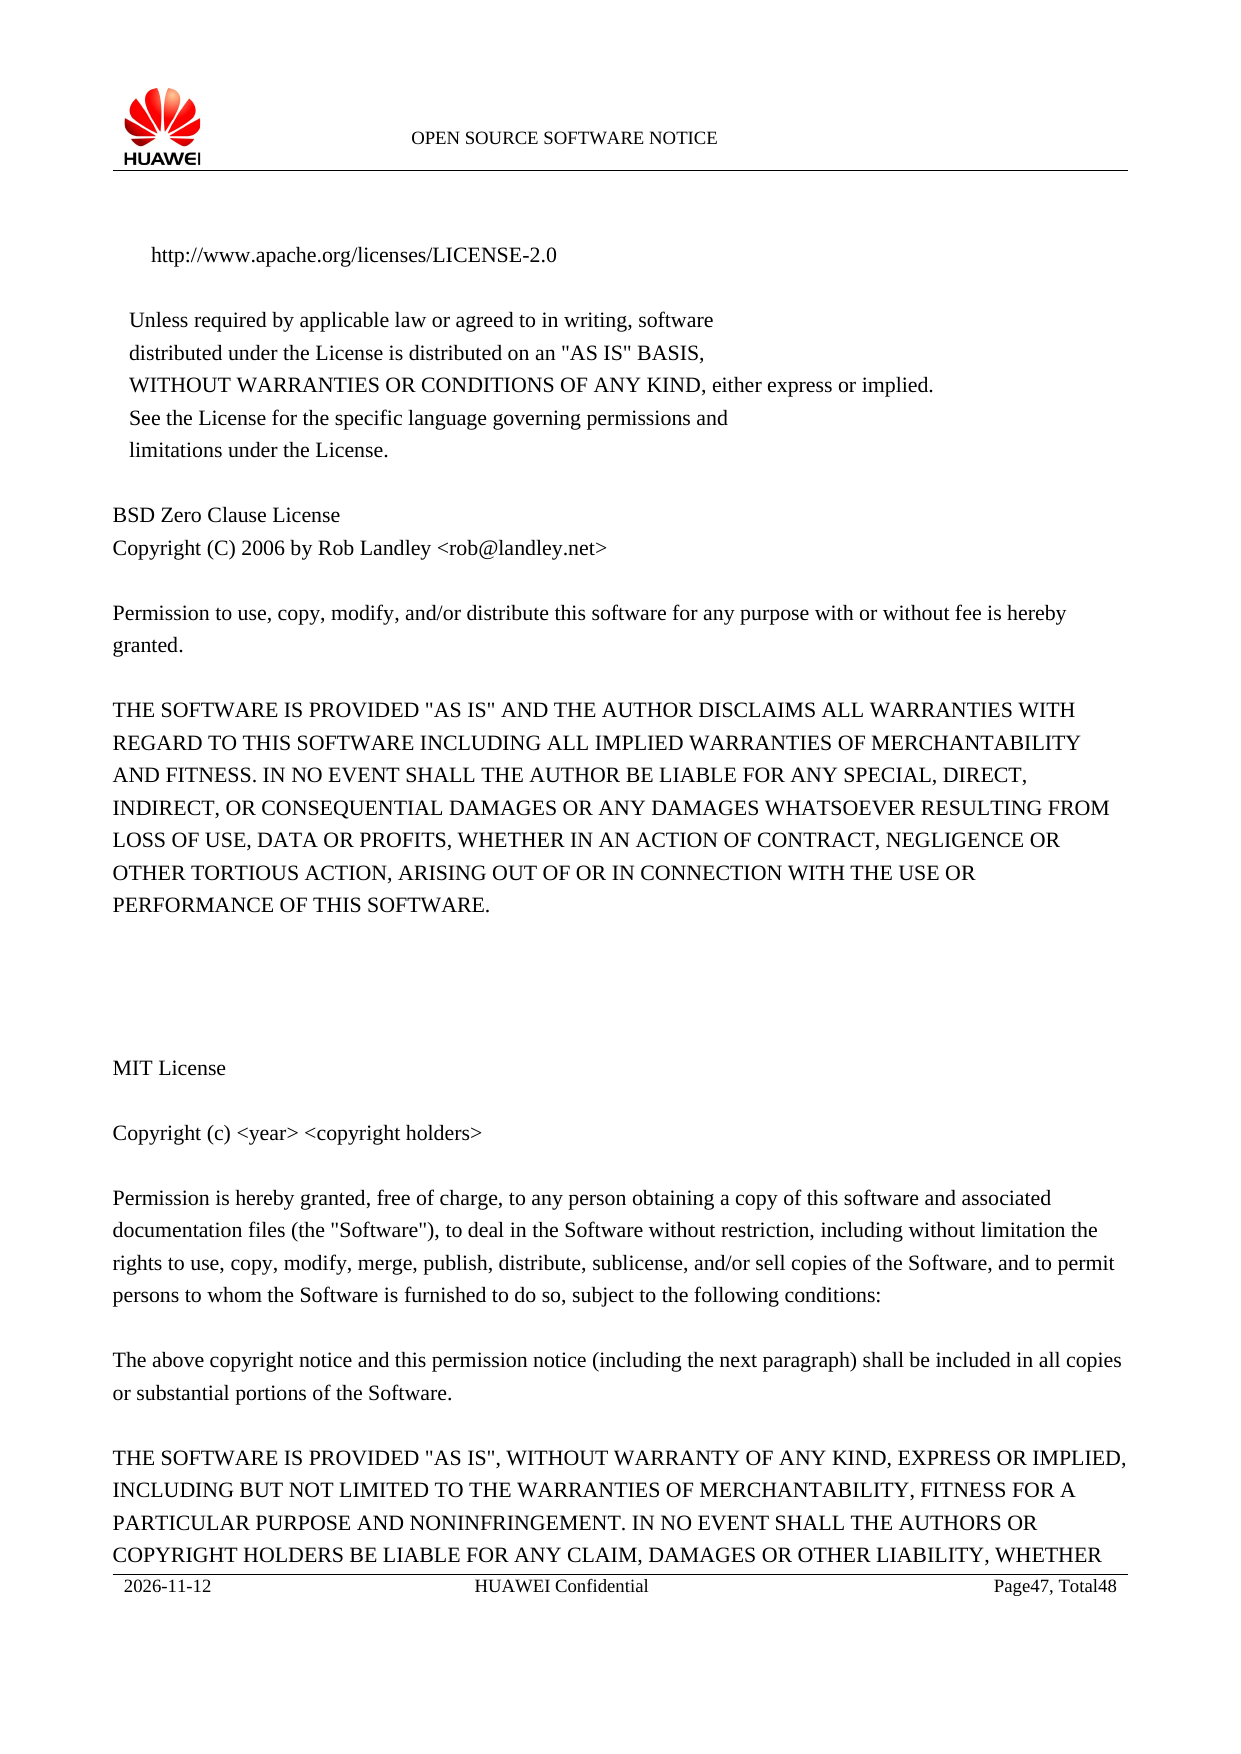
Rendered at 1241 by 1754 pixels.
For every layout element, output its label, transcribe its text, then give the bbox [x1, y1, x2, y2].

picture [124, 88, 201, 165]
